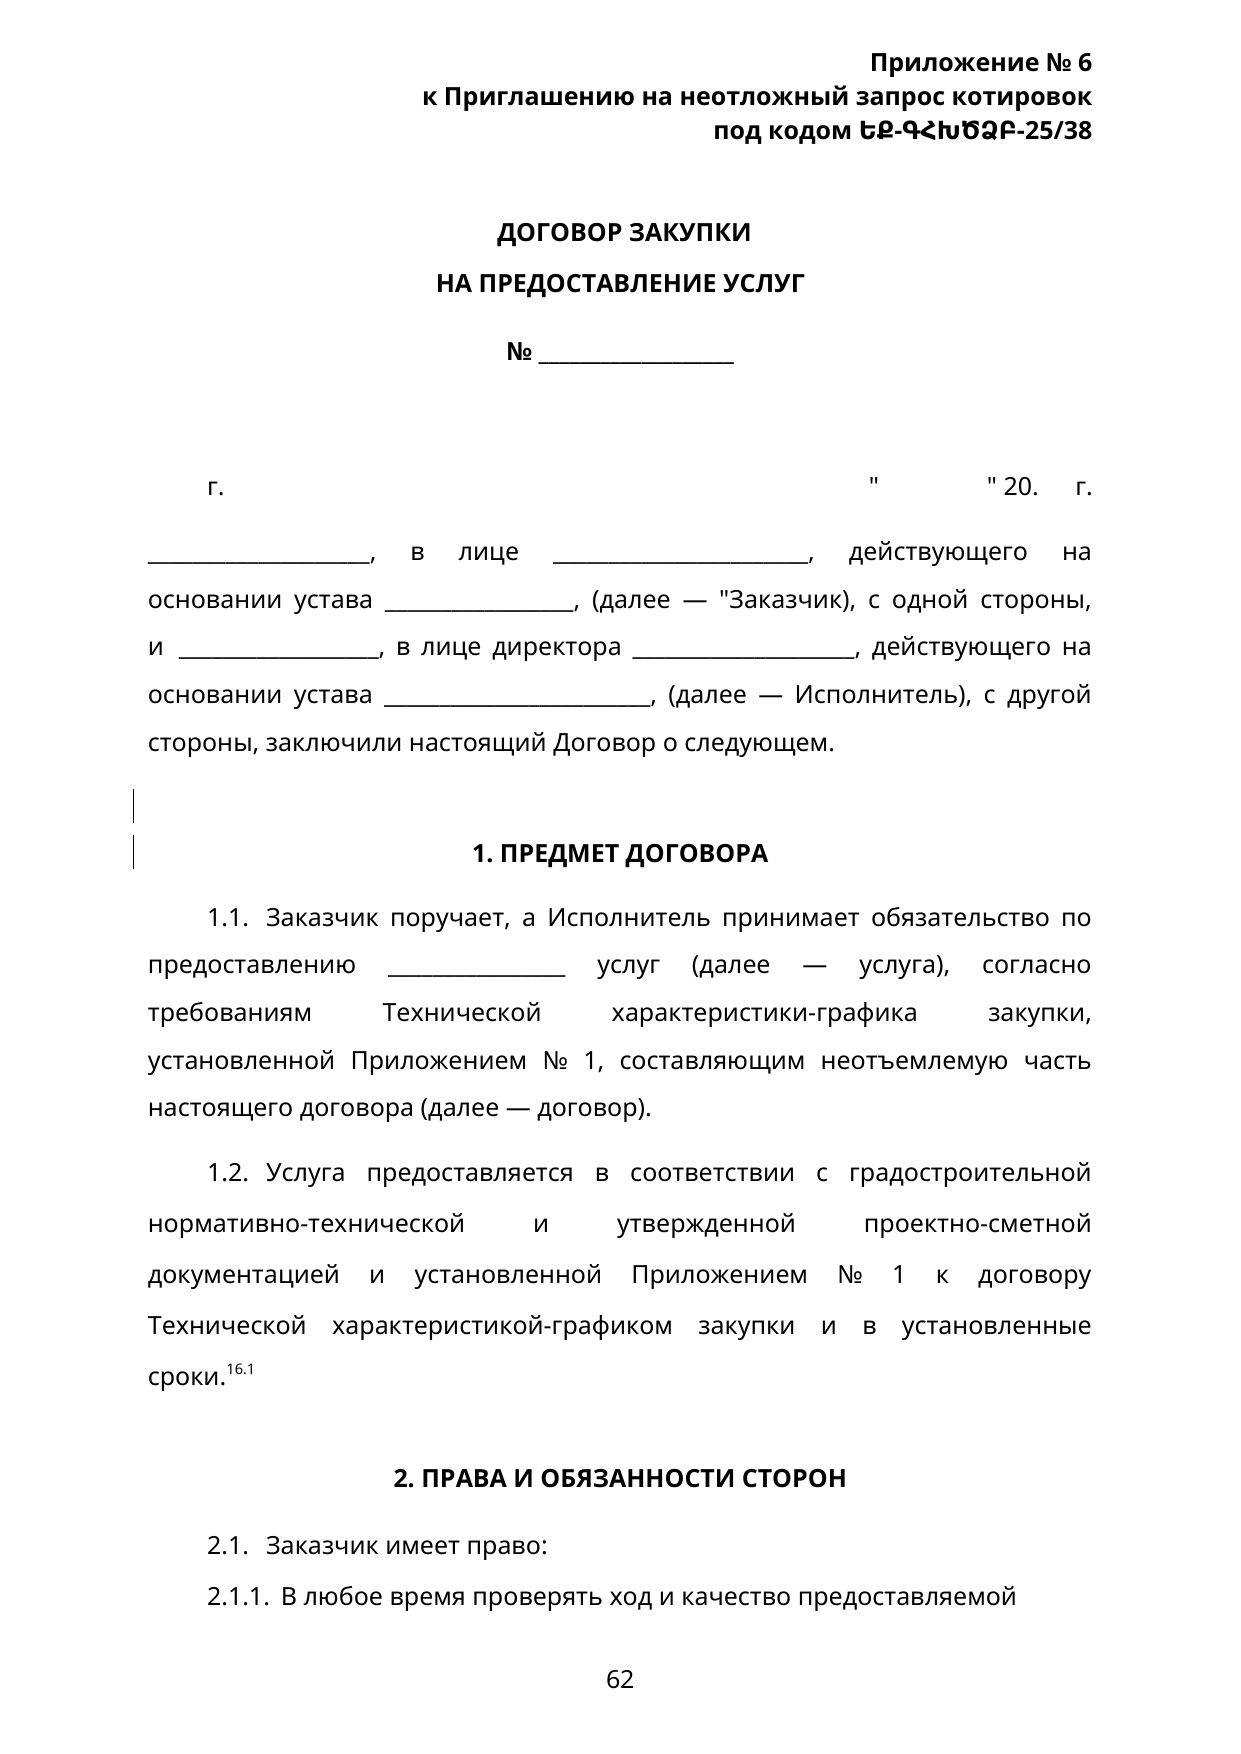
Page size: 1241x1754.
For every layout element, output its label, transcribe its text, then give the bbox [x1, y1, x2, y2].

text к Приглашению на неотложный запрос котировок под кодом ԵՔ-ԳՀԽԾՁԲ-25/38 [148, 78, 1092, 147]
text № ___________________ [148, 333, 1092, 367]
text 2.1. Заказчик имеет право: [148, 1528, 1092, 1562]
text ____________________, в лице _______________________, действующего на основании устава _________________, (далее — "Заказчик), с одной стороны, и __________________, в лице директора ____________________, действующего на основании устава ________________________, (далее — Исполнитель), с другой стороны, заключили настоящий Договор о следующем. [148, 534, 1092, 758]
text 1.2. Услуга предоставляется в соответствии с градостроительной нормативно-технической и утвержденной проектно-сметной документацией и установленной Приложением № 1 к договору Технической характеристикой-графиком закупки и в установленные сроки.16.1 [148, 1154, 1092, 1392]
text 2.1.1. В любое время проверять ход и качество предоставляемой [148, 1579, 1092, 1613]
text Приложение № 6 [148, 44, 1092, 78]
table_header " " 20. г. [620, 469, 1104, 534]
text ДОГОВОР ЗАКУПКИ НА ПРЕДОСТАВЛЕНИЕ УСЛУГ [148, 215, 1092, 300]
text 2. ПРАВА И ОБЯЗАННОСТИ СТОРОН [148, 1460, 1092, 1494]
text 1.1. Заказчик поручает, а Исполнитель принимает обязательство по предоставлению ________________ услуг (далее — услуга), согласно требованиям Технической характеристики-графика закупки, установленной Приложением № 1, составляющим неотъемлемую часть настоящего договора (далее — договор). [148, 899, 1092, 1124]
text 1. ПРЕДМЕТ ДОГОВОРА [148, 835, 1092, 869]
table_header г. [136, 469, 620, 534]
